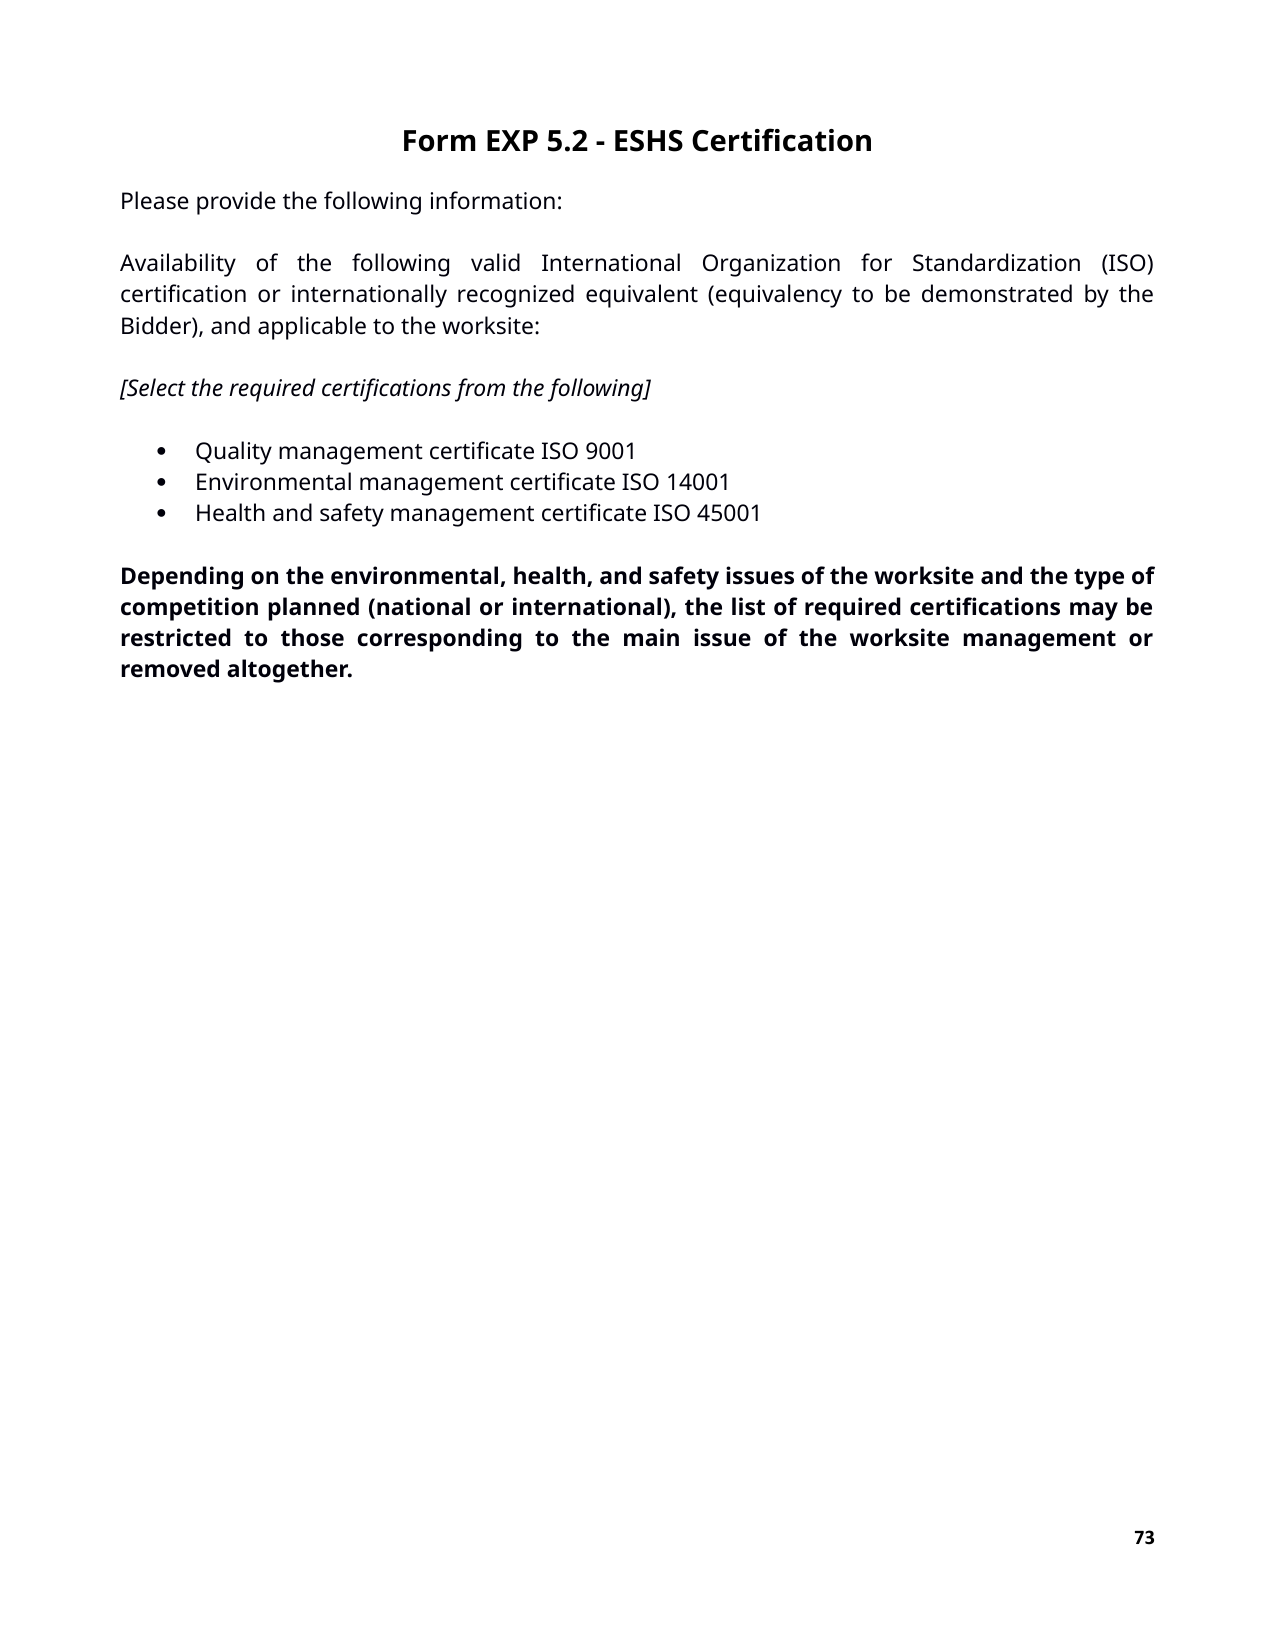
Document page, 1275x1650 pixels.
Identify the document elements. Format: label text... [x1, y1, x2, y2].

text Depending on the environmental, health, and safety issues of the worksite and the type of competition planned (national or international), the list of required certifications may be restricted to those corresponding to the main issue of the worksite management or removed altogether. [120, 560, 1155, 685]
text [Select the required certifications from the following] [120, 372, 1155, 403]
list Health and safety management certificate ISO 45001 [157, 497, 1155, 528]
text Please provide the following information: [120, 185, 1155, 216]
subtitle Form EXP 5.2 - ESHS Certification [120, 120, 1155, 160]
text Availability of the following valid International Organization for Standardization (ISO) certification or internationally recognized equivalent (equivalency to be demonstrated by the Bidder), and applicable to the worksite: [120, 247, 1155, 341]
list Environmental management certificate ISO 14001 [157, 466, 1155, 497]
list Quality management certificate ISO 9001 [157, 435, 1155, 466]
